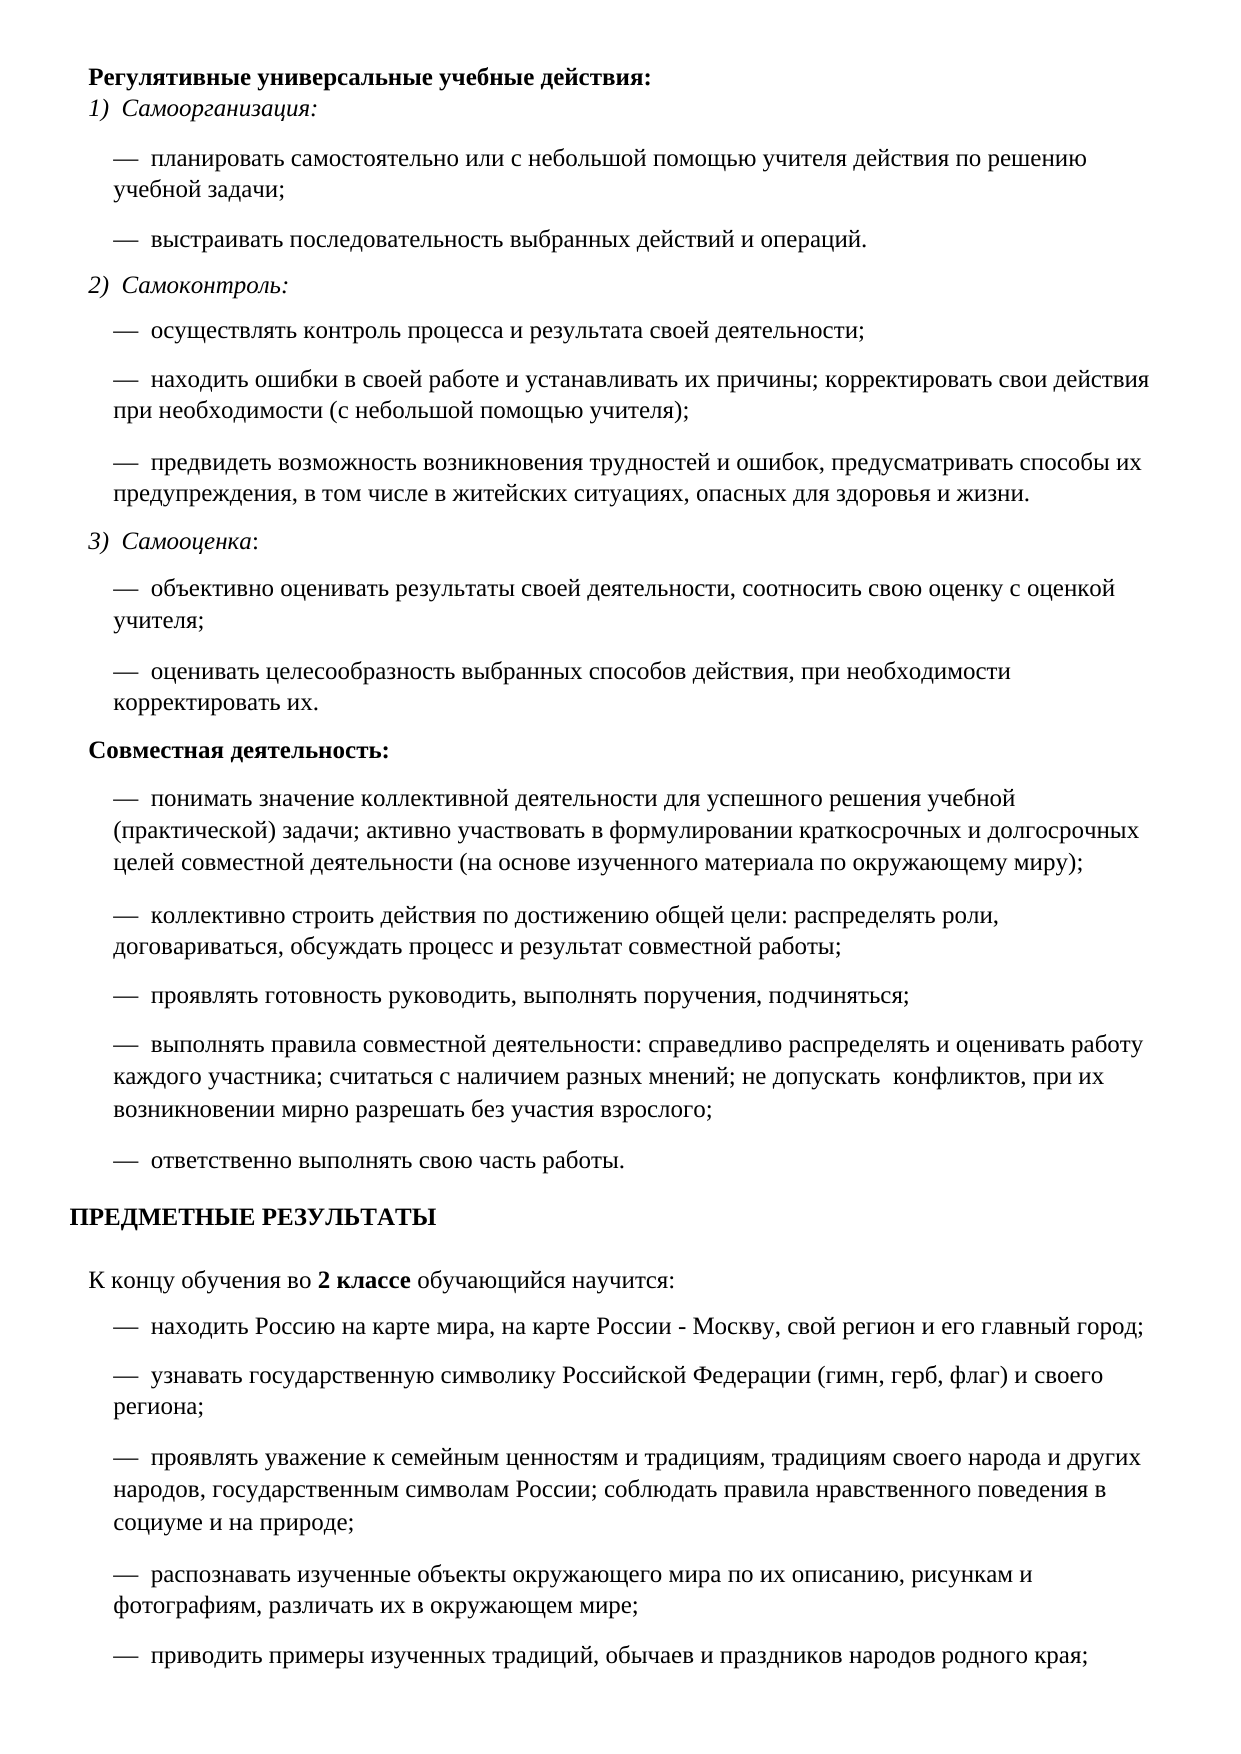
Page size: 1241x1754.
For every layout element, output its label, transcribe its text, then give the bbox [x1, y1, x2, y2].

text — коллективно строить действия по достижению общей цели: распределять роли, договариваться, обсуждать процесс и результат совместной работы; [113, 900, 1007, 960]
text — предвидеть возможность возникновения трудностей и ошибок, предусматривать способы их предупреждения, в том числе в житейских ситуациях, опасных для здоровья и жизни. [113, 447, 1157, 507]
text — выстраивать последовательность выбранных действий и операций. [113, 225, 1172, 253]
text — ответственно выполнять свою часть работы. [113, 1146, 1172, 1173]
text К концу обучения во 2 классе обучающийся научится: [88, 1267, 1172, 1294]
text — находить ошибки в своей работе и устанавливать их причины; корректировать свои действия при необходимости (с небольшой помощью учителя); [113, 364, 1157, 424]
text — проявлять уважение к семейным ценностям и традициям, традициям своего народа и других народов, государственным символам России; соблюдать правила нравственного поведения в социуме и на природе; [113, 1442, 1142, 1536]
text — оценивать целесообразность выбранных способов действия, при необходимости корректировать их. [113, 656, 1022, 716]
text Совместная деятельность: [88, 737, 1172, 764]
text — находить Россию на карте мира, на карте России - Москву, свой регион и его главный город; [113, 1313, 1172, 1340]
text 3) Самооценка: [88, 528, 1172, 555]
text — объективно оценивать результаты своей деятельности, соотносить свою оценку с оценкой учителя; [113, 573, 1127, 633]
text Регулятивные универсальные учебные действия: 1) Самоорганизация: [88, 62, 662, 122]
text — распознавать изученные объекты окружающего мира по их описанию, рисункам и фотографиям, различать их в окружающем мире; [113, 1559, 1037, 1619]
text 2) Самоконтроль: [88, 271, 1172, 298]
text — планировать самостоятельно или с небольшой помощью учителя действия по решению учебной задачи; [113, 143, 1097, 203]
text — выполнять правила совместной деятельности: справедливо распределять и оценивать работу каждого участника; считаться с наличием разных мнений; не допускать конфликтов, при их возникновении мирно разрешать без участия взрослого; [113, 1029, 1157, 1123]
text — осуществлять контроль процесса и результата своей деятельности; [113, 317, 1172, 344]
text ПРЕДМЕТНЫЕ РЕЗУЛЬТАТЫ [69, 1203, 1172, 1231]
text — проявлять готовность руководить, выполнять поручения, подчиняться; [113, 982, 1172, 1009]
text — приводить примеры изученных традиций, обычаев и праздников народов родного края; [113, 1641, 1172, 1669]
text — узнавать государственную символику Российской Федерации (гимн, герб, флаг) и своего региона; [113, 1360, 1112, 1420]
text — понимать значение коллективной деятельности для успешного решения учебной (практической) задачи; активно участвовать в формулировании краткосрочных и долгосрочных целей совместной деятельности (на основе изученного материала по окружающему миру); [113, 783, 1142, 876]
